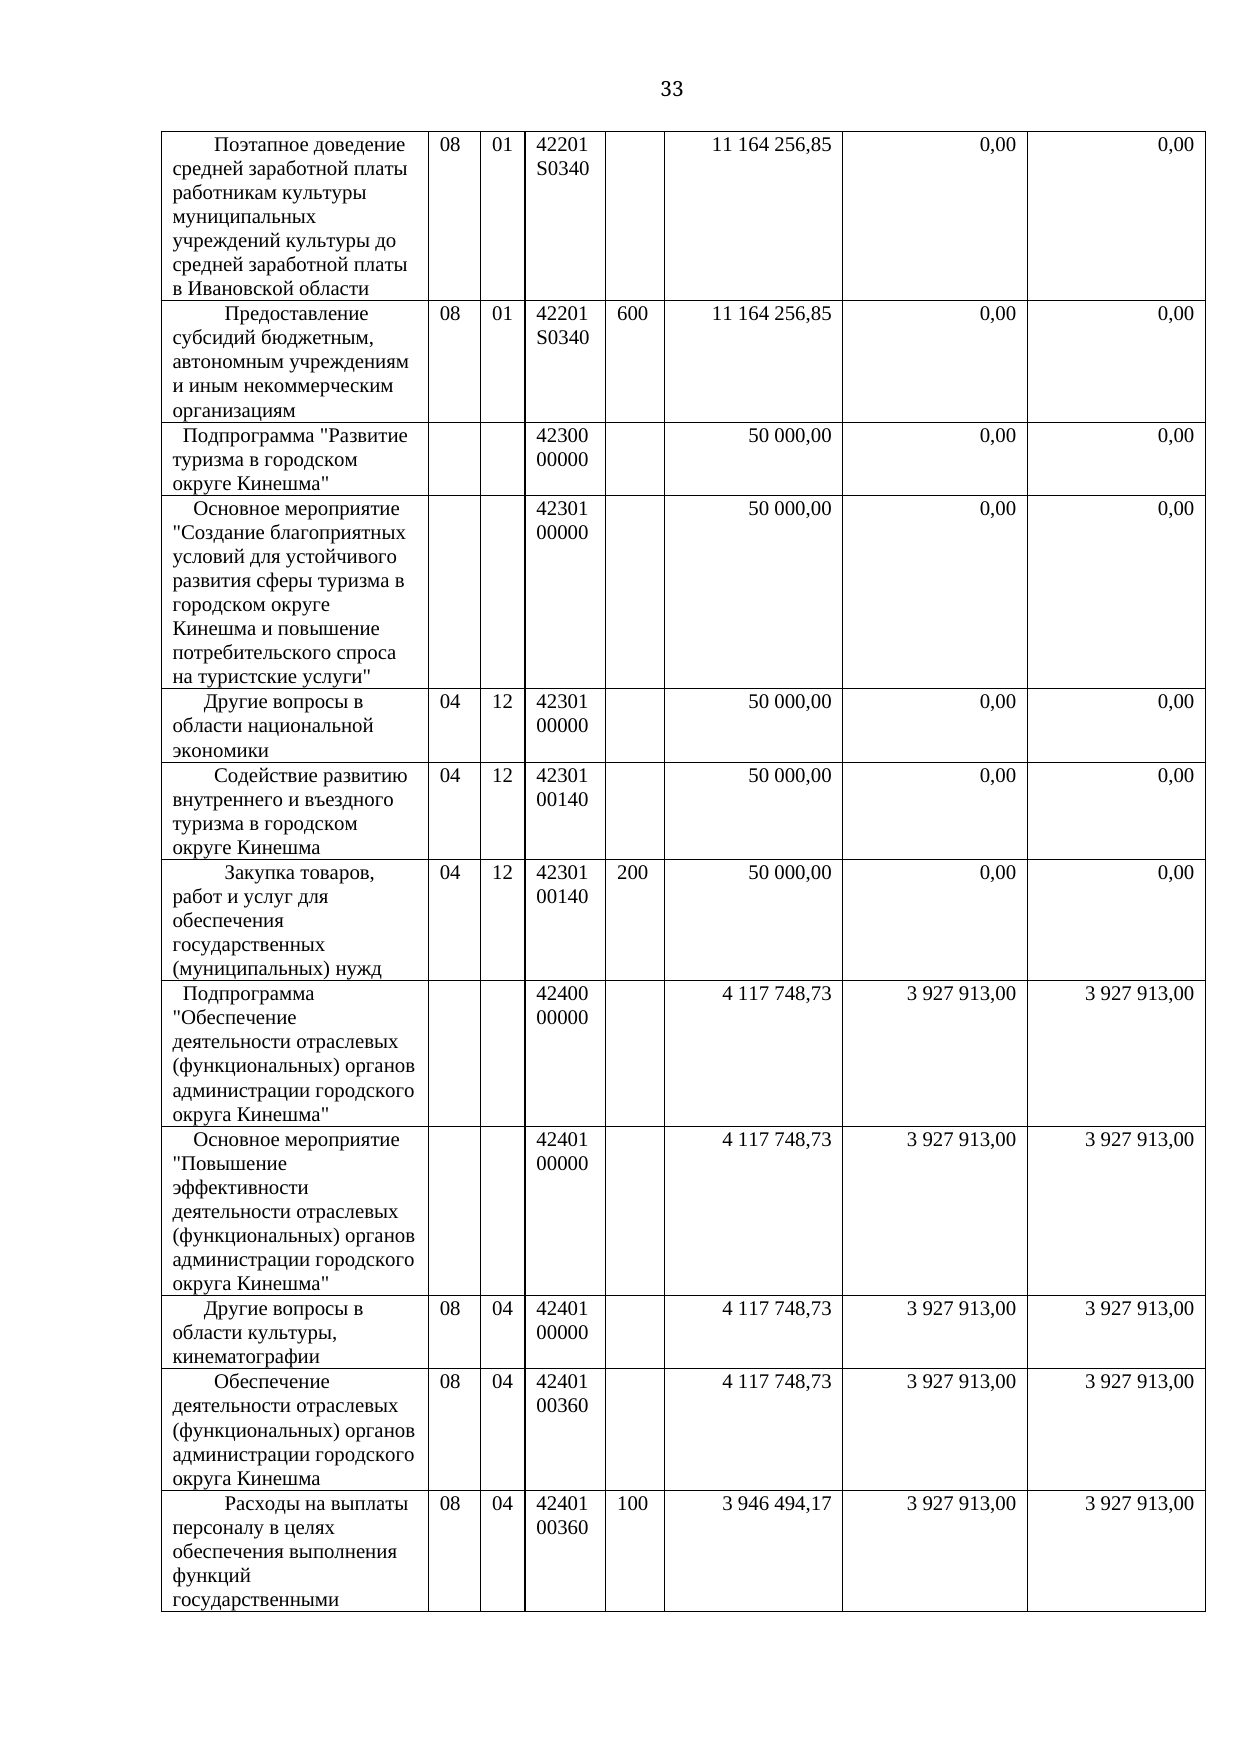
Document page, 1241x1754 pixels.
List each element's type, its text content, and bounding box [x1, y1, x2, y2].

table_cell 04 [429, 860, 480, 980]
table_cell 0,00 [1028, 132, 1205, 300]
table_cell 4240000000 [526, 981, 605, 1126]
table_cell 0,00 [843, 423, 1027, 495]
table_cell 12 [481, 860, 524, 980]
table_cell 3 927 913,00 [843, 1296, 1027, 1368]
table_cell 100 [606, 1491, 664, 1611]
table_cell Основное мероприятие "Создание благоприятных условий для устойчивого развития сферы туризма в городском округе Кинешма и повышение потребительского спроса на туристские услуги" [162, 496, 428, 688]
table_cell 12 [481, 763, 524, 859]
table_cell 50 000,00 [665, 860, 842, 980]
table_cell Содействие развитию внутреннего и въездного туризма в городском округе Кинешма [162, 763, 428, 859]
table_cell 01 [481, 301, 524, 422]
table_cell [606, 1369, 664, 1490]
table_cell 0,00 [843, 301, 1027, 422]
table_cell 3 927 913,00 [843, 1369, 1027, 1490]
table_cell 0,00 [1028, 763, 1205, 859]
table_cell 08 [429, 1369, 480, 1490]
table_cell Предоставление субсидий бюджетным, автономным учреждениям и иным некоммерческим организациям [162, 301, 428, 422]
table_cell [481, 423, 524, 495]
table_cell [606, 423, 664, 495]
table_cell 50 000,00 [665, 423, 842, 495]
table_cell 04 [481, 1296, 524, 1368]
table_cell 4240100360 [526, 1369, 605, 1490]
table_cell [606, 496, 664, 688]
table_cell 0,00 [1028, 496, 1205, 688]
table_cell 0,00 [1028, 689, 1205, 762]
table_cell 3 927 913,00 [843, 1491, 1027, 1611]
table_cell 50 000,00 [665, 763, 842, 859]
table_cell 0,00 [843, 132, 1027, 300]
table_cell 3 927 913,00 [1028, 1127, 1205, 1295]
table_cell 4230100000 [526, 689, 605, 762]
table_cell 4240100360 [526, 1491, 605, 1611]
table_cell 50 000,00 [665, 496, 842, 688]
table_cell 3 927 913,00 [1028, 1369, 1205, 1490]
table_cell 4230000000 [526, 423, 605, 495]
table_cell 04 [481, 1491, 524, 1611]
table_cell [429, 1127, 480, 1295]
table_cell 08 [429, 1296, 480, 1368]
table_cell 11 164 256,85 [665, 132, 842, 300]
table_cell 0,00 [843, 689, 1027, 762]
table_cell Другие вопросы в области культуры, кинематографии [162, 1296, 428, 1368]
table_cell Закупка товаров, работ и услуг для обеспечения государственных (муниципальных) нужд [162, 860, 428, 980]
table_cell [606, 763, 664, 859]
table_cell 04 [429, 763, 480, 859]
table_cell 4240100000 [526, 1296, 605, 1368]
table_cell [606, 132, 664, 300]
table_cell 42201S0340 [526, 301, 605, 422]
table_cell [429, 496, 480, 688]
table_cell 0,00 [843, 860, 1027, 980]
table_cell [429, 423, 480, 495]
table_cell 4 117 748,73 [665, 1369, 842, 1490]
table_cell 4230100140 [526, 763, 605, 859]
table_cell 01 [481, 132, 524, 300]
table_cell Другие вопросы в области национальной экономики [162, 689, 428, 762]
table_cell [606, 981, 664, 1126]
table_cell 4230100000 [526, 496, 605, 688]
table_cell [481, 496, 524, 688]
table_cell 04 [429, 689, 480, 762]
table_cell Поэтапное доведение средней заработной платы работникам культуры муниципальных учреждений культуры до средней заработной платы в Ивановской области [162, 132, 428, 300]
table_cell 0,00 [843, 496, 1027, 688]
table_cell [429, 981, 480, 1126]
table_cell 3 927 913,00 [1028, 981, 1205, 1126]
table_cell 200 [606, 860, 664, 980]
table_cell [162, 1491, 428, 1611]
table_cell 0,00 [1028, 423, 1205, 495]
table_cell 08 [429, 132, 480, 300]
table_cell 4 117 748,73 [665, 1127, 842, 1295]
table_cell 08 [429, 1491, 480, 1611]
table_cell 08 [429, 301, 480, 422]
table_cell 0,00 [843, 763, 1027, 859]
table_cell 3 927 913,00 [1028, 1491, 1205, 1611]
table_cell 3 927 913,00 [1028, 1296, 1205, 1368]
table_cell 11 164 256,85 [665, 301, 842, 422]
table_cell 600 [606, 301, 664, 422]
table_cell Подпрограмма "Обеспечение деятельности отраслевых (функциональных) органов администрации городского округа Кинешма" [162, 981, 428, 1126]
table_cell Основное мероприятие "Повышение эффективности деятельности отраслевых (функциональных) органов администрации городского округа Кинешма" [162, 1127, 428, 1295]
table_cell 12 [481, 689, 524, 762]
table_cell [606, 1296, 664, 1368]
table_cell Подпрограмма "Развитие туризма в городском округе Кинешма" [162, 423, 428, 495]
table_cell 4 117 748,73 [665, 1296, 842, 1368]
table_cell 4240100000 [526, 1127, 605, 1295]
table_cell 42201S0340 [526, 132, 605, 300]
table_cell 50 000,00 [665, 689, 842, 762]
table_cell 3 927 913,00 [843, 1127, 1027, 1295]
table_cell 3 927 913,00 [843, 981, 1027, 1126]
table_cell [606, 1127, 664, 1295]
table_cell 04 [481, 1369, 524, 1490]
table_cell [606, 689, 664, 762]
table_cell [481, 981, 524, 1126]
table_cell 4230100140 [526, 860, 605, 980]
table_cell 0,00 [1028, 301, 1205, 422]
table_cell 4 117 748,73 [665, 981, 842, 1126]
table_cell [481, 1127, 524, 1295]
table_cell 3 946 494,17 [665, 1491, 842, 1611]
table_cell Обеспечение деятельности отраслевых (функциональных) органов администрации городского округа Кинешма [162, 1369, 428, 1490]
table_cell 0,00 [1028, 860, 1205, 980]
